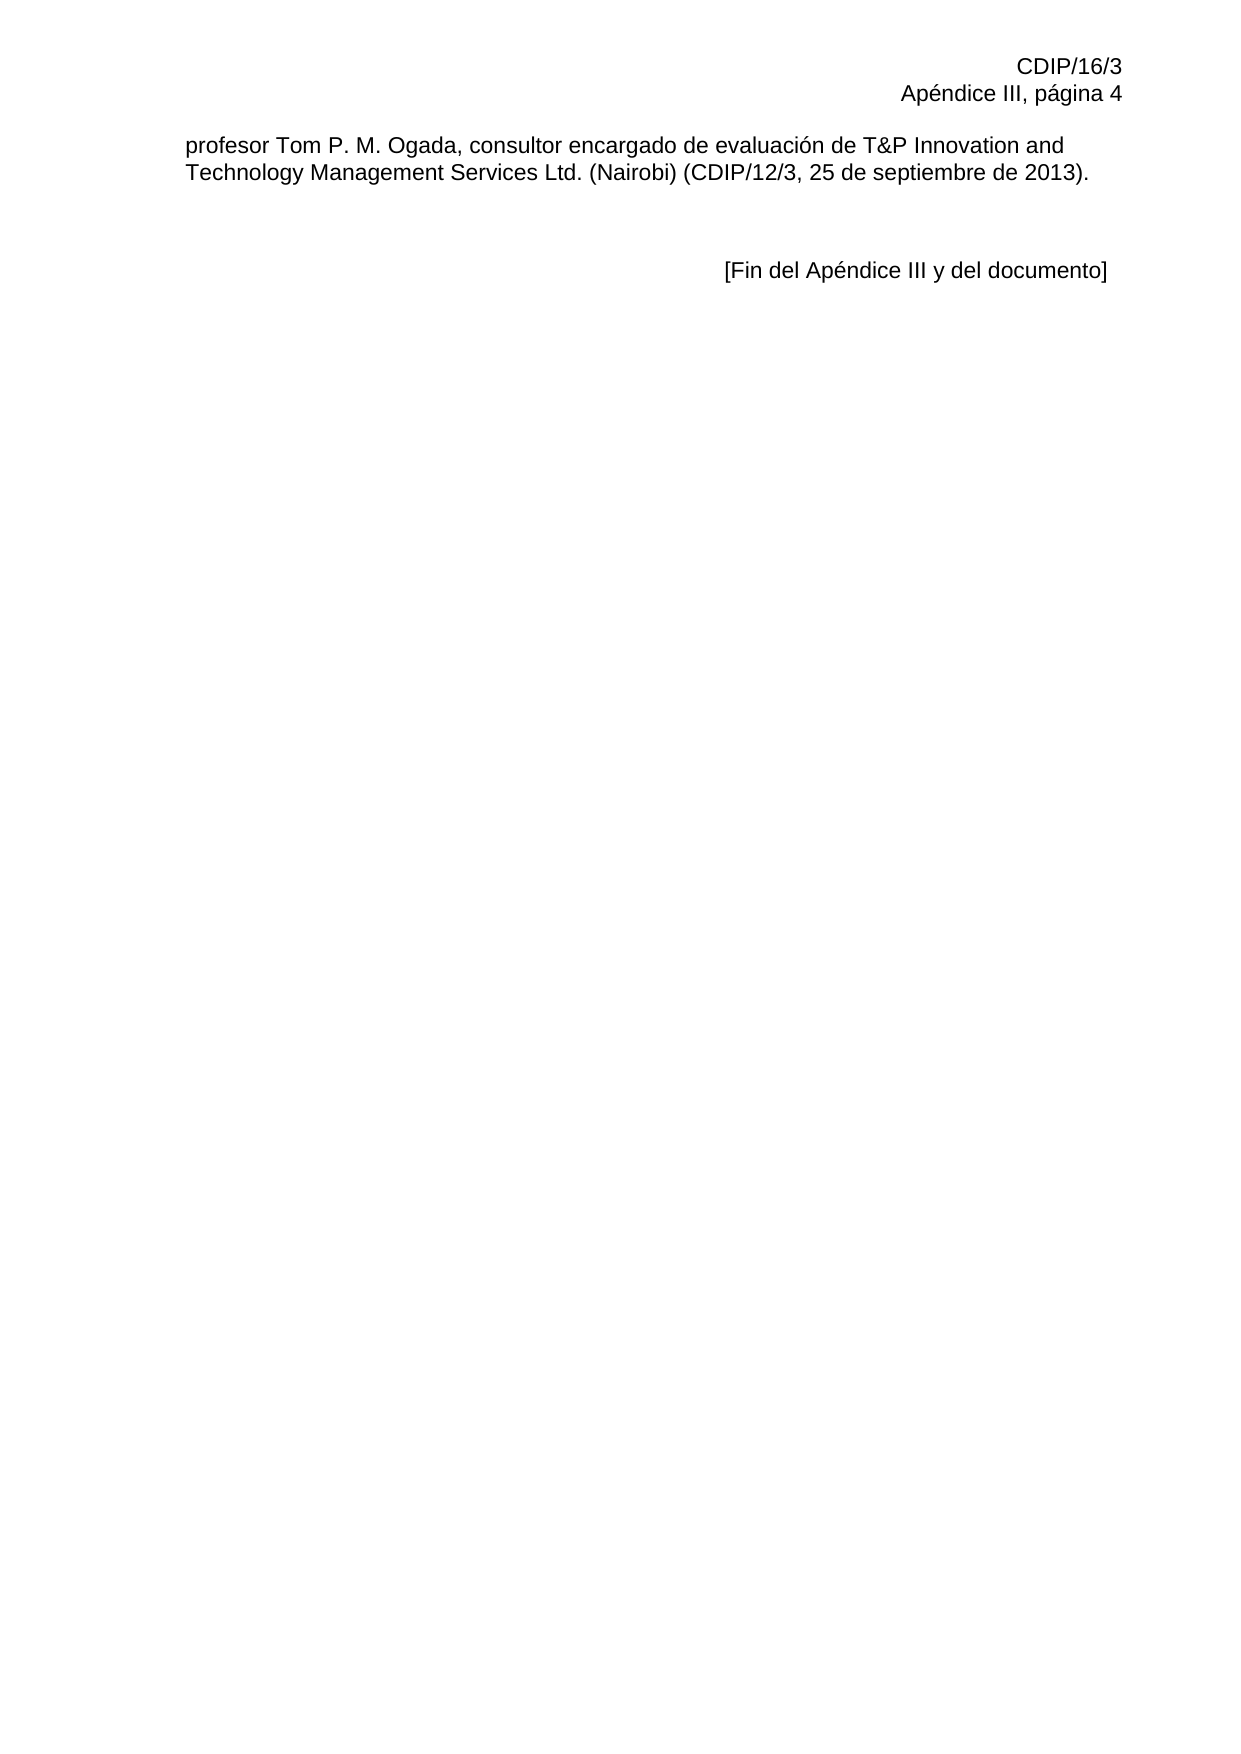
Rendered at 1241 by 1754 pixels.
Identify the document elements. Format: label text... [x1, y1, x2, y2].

text [Fin del Apéndice III y del documento] [724, 257, 1122, 283]
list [148, 132, 1122, 185]
